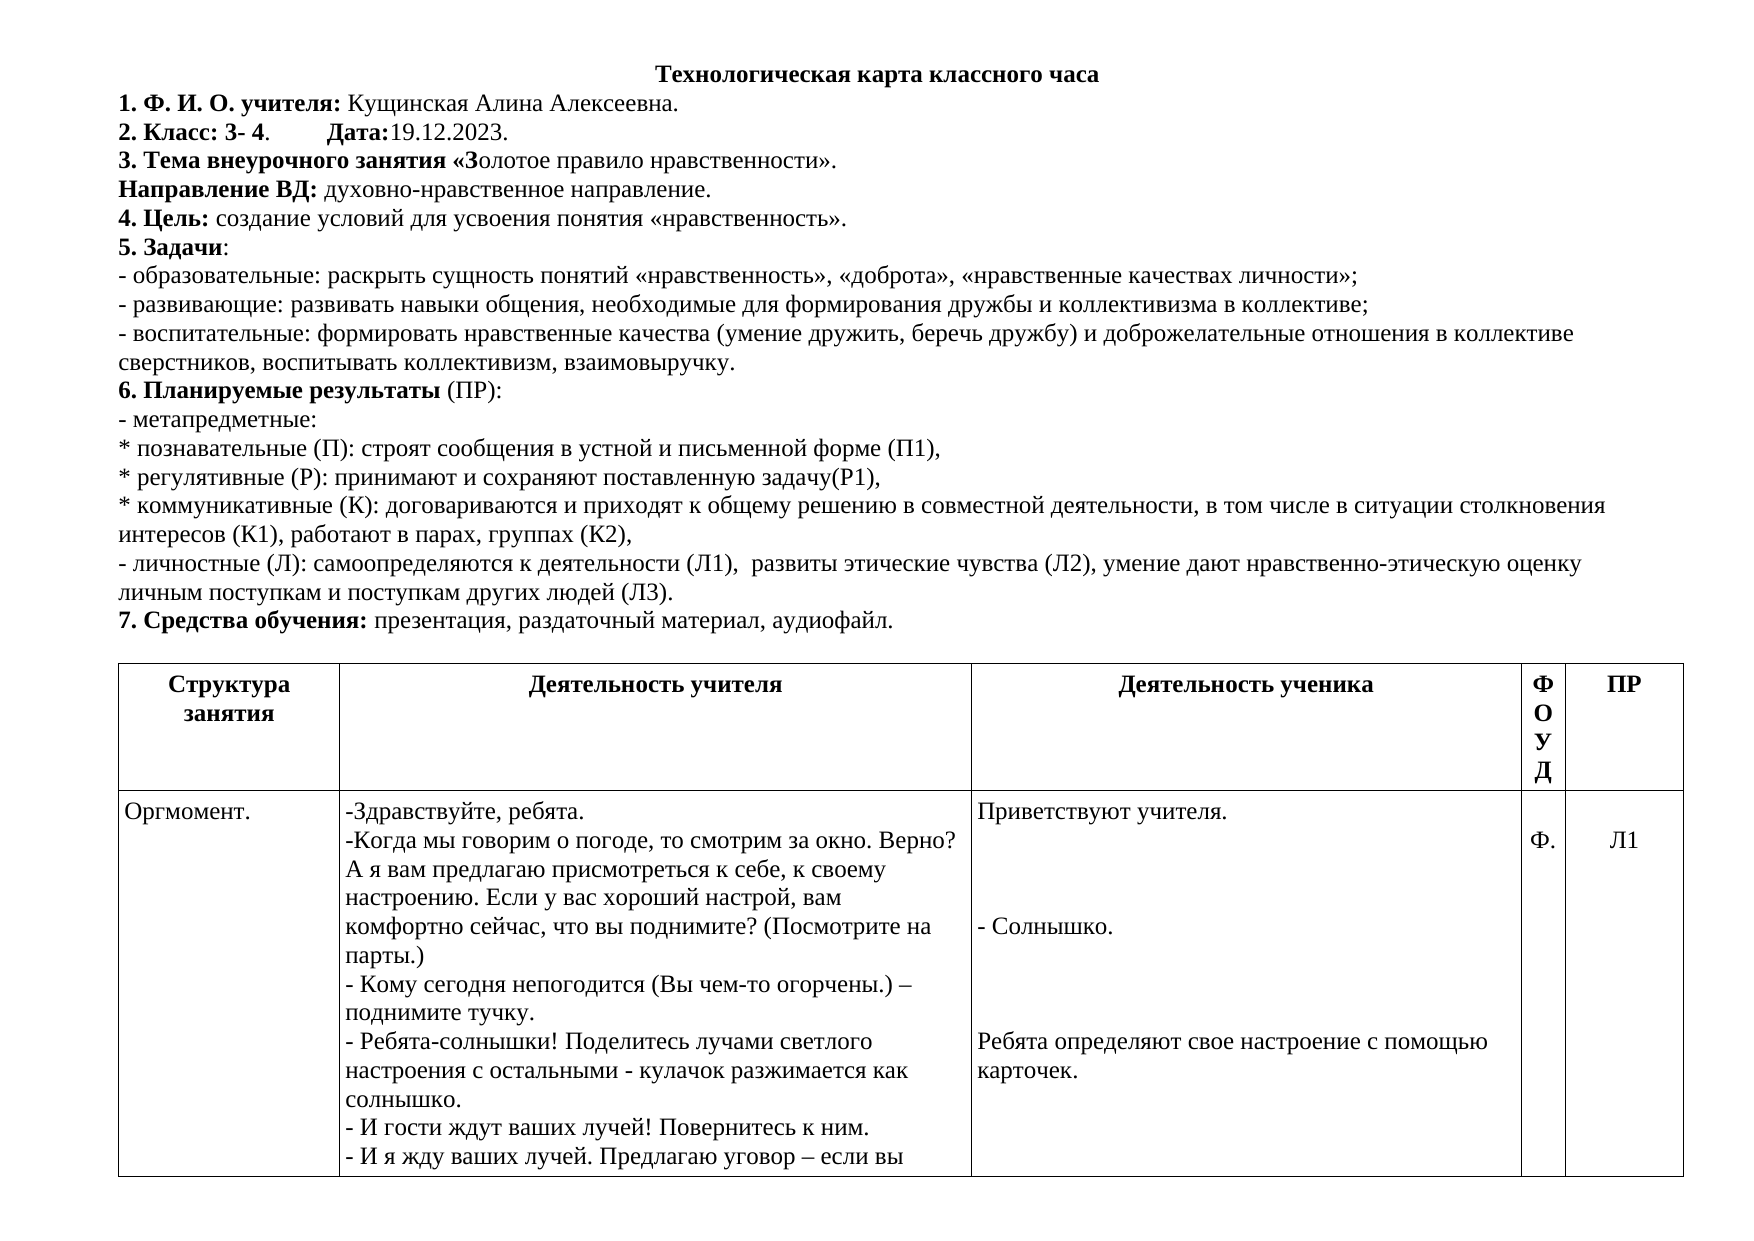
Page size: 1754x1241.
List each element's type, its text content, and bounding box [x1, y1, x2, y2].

table_header Деятельность учителя [340, 664, 971, 790]
text 6. Планируемые результаты (ПР): [118, 375, 1636, 404]
text - образовательные: раскрыть сущность понятий «нравственность», «доброта», «нравственные качествах личности»; [118, 260, 1636, 289]
text * познавательные (П): строят сообщения в устной и письменной форме (П1), [118, 433, 1636, 462]
table_header Структура занятия [119, 664, 339, 790]
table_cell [340, 791, 971, 1176]
table_header ПР [1566, 664, 1683, 790]
text 2. Класс: 3- 4. Дата:19.12.2023. [118, 117, 1636, 145]
text - личностные (Л): самоопределяются к деятельности (Л1), развиты этические чувства (Л2), умение дают нравственно-этическую оценку личным поступкам и поступкам других людей (Л3). [118, 548, 1636, 605]
table_cell Ф. [1522, 791, 1565, 1176]
table_cell Оргмомент. [119, 791, 339, 1176]
text * регулятивные (Р): принимают и сохраняют поставленную задачу(Р1), [118, 462, 1636, 490]
text - воспитательные: формировать нравственные качества (умение дружить, беречь дружбу) и доброжелательные отношения в коллективе сверстников, воспитывать коллективизм, взаимовыручку. [118, 318, 1636, 375]
text - развивающие: развивать навыки общения, необходимые для формирования дружбы и коллективизма в коллективе; [118, 289, 1636, 318]
table_header Деятельность ученика [972, 664, 1521, 790]
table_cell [972, 791, 1521, 1176]
text * коммуникативные (К): договариваются и приходят к общему решению в совместной деятельности, в том числе в ситуации столкновения интересов (К1), работают в парах, группах (К2), [118, 490, 1636, 548]
text 7. Средства обучения: презентация, раздаточный материал, аудиофайл. [118, 605, 1636, 634]
text 4. Цель: создание условий для усвоения понятия «нравственность». [118, 203, 1636, 232]
text 1. Ф. И. О. учителя: Кущинская Алина Алексеевна. [118, 88, 1636, 117]
text 3. Тема внеурочного занятия «Золотое правило нравственности». [118, 145, 1636, 174]
text - метапредметные: [118, 404, 1636, 433]
text Направление ВД: духовно-нравственное направление. [118, 174, 1636, 203]
text 5. Задачи: [118, 232, 1636, 260]
table_header ФОУД [1522, 664, 1565, 790]
table_cell Л1 [1566, 791, 1683, 1176]
text Технологическая карта классного часа [118, 59, 1636, 88]
